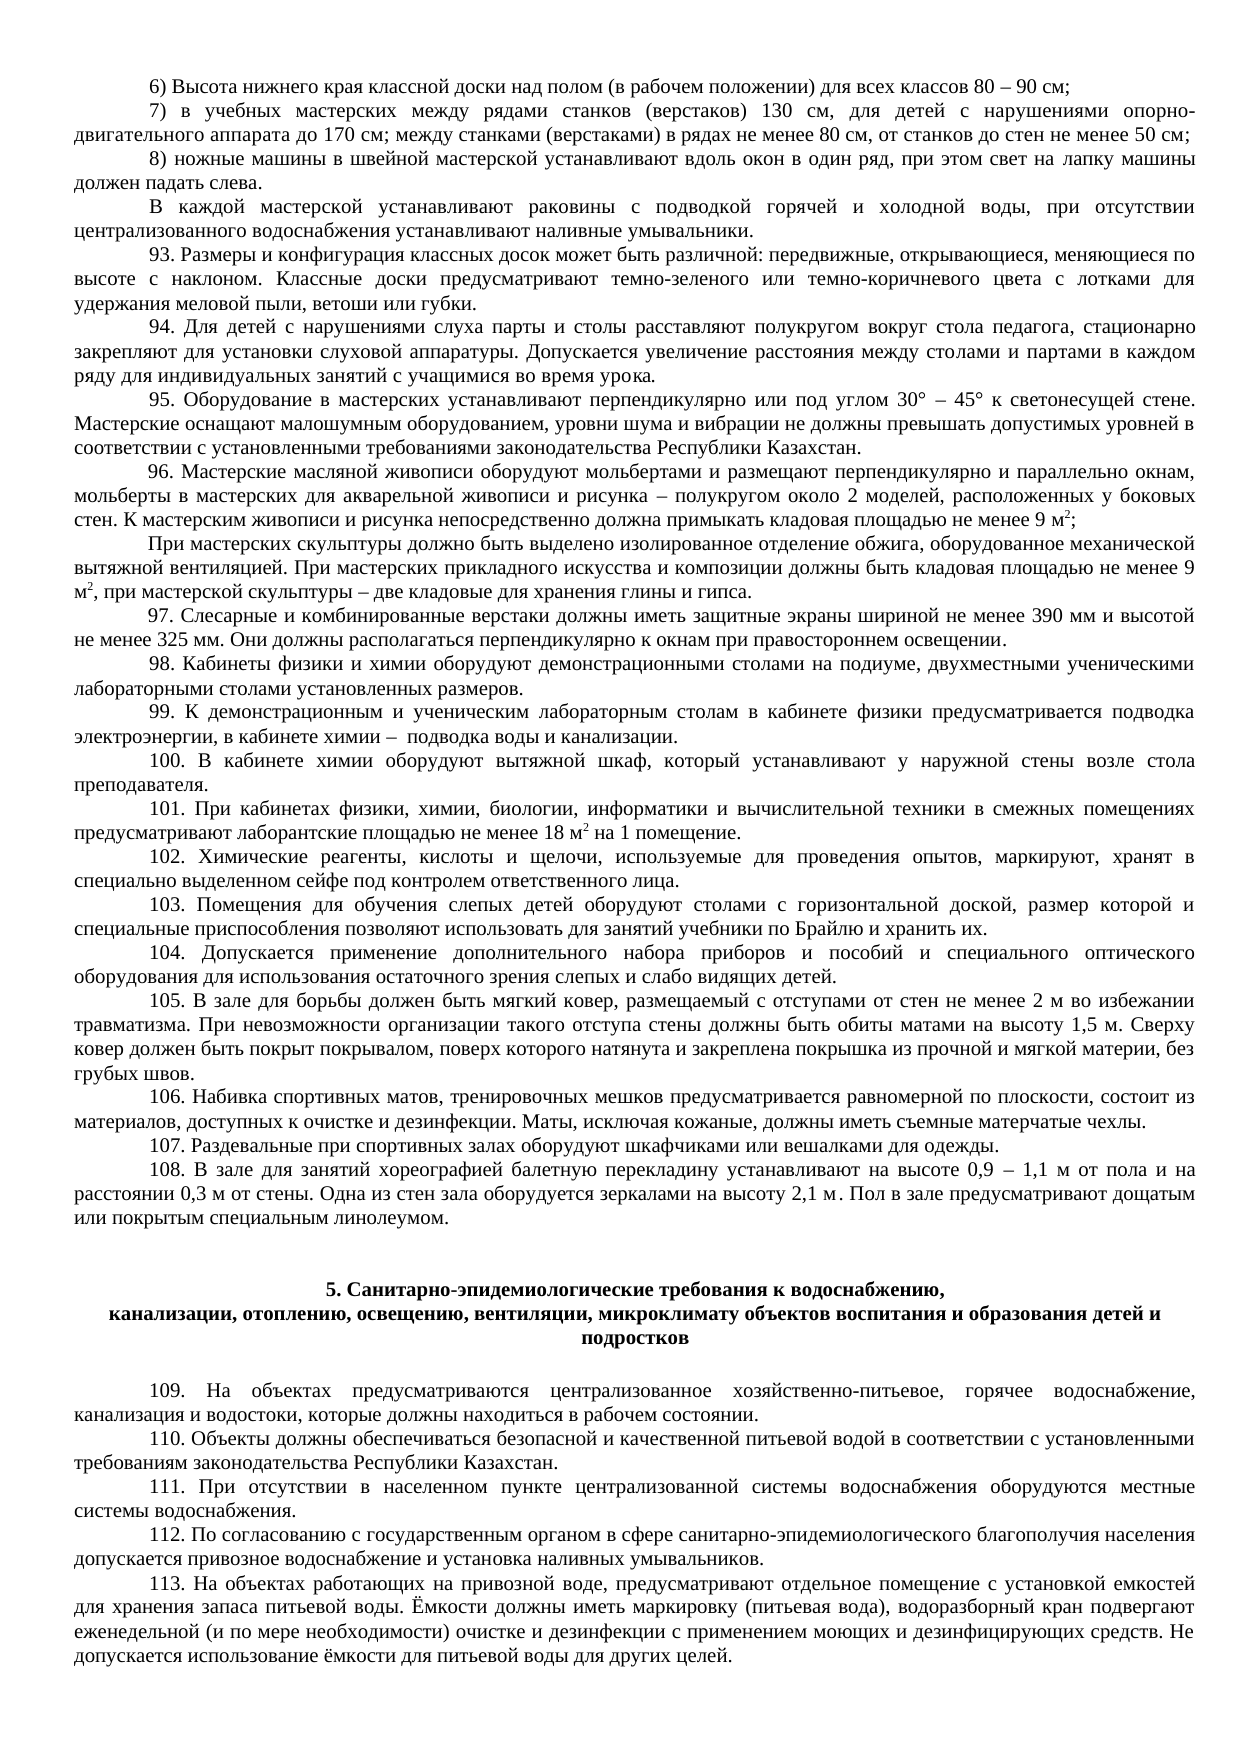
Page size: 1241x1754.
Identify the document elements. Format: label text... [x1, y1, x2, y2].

text 106. Набивка спортивных матов, тренировочных мешков предусматривается равномерной по плоскости, состоит из материалов, доступных к очистке и дезинфекции. Маты, исключая кожаные, должны иметь съемные матерчатые чехлы. [74, 1084, 1196, 1133]
text 112. По согласованию с государственным органом в сфере санитарно-эпидемиологического благополучия населения допускается привозное водоснабжение и установка наливных умывальников. [74, 1522, 1196, 1570]
text 103. Помещения для обучения слепых детей оборудуют столами с горизонтальной доской, размер которой и специальные приспособления позволяют использовать для занятий учебники по Брайлю и хранить их. [74, 892, 1196, 940]
text канализации, отоплению, освещению, вентиляции, микроклимату объектов воспитания и образования детей и подростков [74, 1301, 1196, 1349]
text 5. Санитарно-эпидемиологические требования к водоснабжению, [74, 1277, 1196, 1301]
text 110. Объекты должны обеспечиваться безопасной и качественной питьевой водой в соответствии с установленными требованиям законодательства Республики Казахстан. [74, 1426, 1196, 1474]
text В каждой мастерской устанавливают раковины с подводкой горячей и холодной воды, при отсутствии централизованного водоснабжения устанавливают наливные умывальники. [74, 194, 1196, 242]
text 99. К демонстрационным и ученическим лабораторным столам в кабинете физики предусматривается подводка электроэнергии, в кабинете химии – подводка воды и канализации. [74, 699, 1196, 748]
text 105. В зале для борьбы должен быть мягкий ковер, размещаемый с отступами от стен не менее во избежании травматизма. При невозможности организации такого отступа стены должны быть обиты матами на высоту . Сверху ковер должен быть покрыт покрывалом, поверх которого натянута и закреплена покрышка из прочной и мягкой материи, без грубых швов. [74, 988, 1196, 1084]
text 98. Кабинеты физики и химии оборудуют демонстрационными столами на подиуме, двухместными ученическими лабораторными столами установленных размеров. [74, 651, 1196, 699]
text 96. Мастерские масляной живописи оборудуют мольбертами и размещают перпендикулярно и параллельно окнам, мольберты в мастерских для акварельной живописи и рисунка – полукругом около 2 моделей, расположенных у боковых стен. К мастерским живописи и рисунка непосредственно должна примыкать кладовая площадью не менее ; [74, 459, 1196, 531]
text 102. Химические реагенты, кислоты и щелочи, используемые для проведения опытов, маркируют, хранят в специально выделенном сейфе под контролем ответственного лица. [74, 844, 1196, 892]
text 95. Оборудование в мастерских устанавливают перпендикулярно или под углом 30° – 45° к светонесущей стене. Мастерские оснащают малошумным оборудованием, уровни шума и вибрации не должны превышать допустимых уровней в соответствии с установленными требованиями законодательства Республики Казахстан. [74, 387, 1196, 459]
text 107. Раздевальные при спортивных залах оборудуют шкафчиками или вешалками для одежды. [74, 1133, 1196, 1157]
text 100. В кабинете химии оборудуют вытяжной шкаф, который устанавливают у наружной стены возле стола преподавателя. [74, 748, 1196, 796]
text 104. Допускается применение дополнительного набора приборов и пособий и специального оптического оборудования для использования остаточного зрения слепых и слабо видящих детей. [74, 940, 1196, 988]
text 111. При отсутствии в населенном пункте централизованной системы водоснабжения оборудуются местные системы водоснабжения. [74, 1474, 1196, 1522]
text 101. При кабинетах физики, химии, биологии, информатики и вычислительной техники в смежных помещениях предусматривают лаборантские площадью не менее на 1 помещение. [74, 796, 1196, 844]
text 109. На объектах предусматриваются централизованное хозяйственно-питьевое, горячее водоснабжение, канализация и водостоки, которые должны находиться в рабочем состоянии. [74, 1378, 1196, 1426]
text 113. На объектах работающих на привозной воде, предусматривают отдельное помещение с установкой емкостей для хранения запаса питьевой воды. Ёмкости должны иметь маркировку (питьевая вода), водоразборный кран подвергают еженедельной (и по мере необходимости) очистке и дезинфекции с применением моющих и дезинфицирующих средств. Не допускается использование ёмкости для питьевой воды для других целей. [74, 1570, 1196, 1667]
text 8) ножные машины в швейной мастерской устанавливают вдоль окон в один ряд, при этом свет на лапку машины должен падать слева. [74, 146, 1196, 194]
text 108. В зале для занятий хореографией балетную перекладину устанавливают на высоте 0,9 – от пола и на расстоянии от стены. Одна из стен зала оборудуется зеркалами на высоту . Пол в зале предусматривают дощатым или покрытым специальным линолеумом. [74, 1157, 1196, 1229]
text 94. Для детей с нарушениями слуха парты и столы расставляют полукругом вокруг стола педагога, стационарно закрепляют для установки слуховой аппаратуры. Допускается увеличение расстояния между столами и партами в каждом ряду для индивидуальных занятий с учащимися во время урока. [74, 314, 1196, 387]
text При мастерских скульптуры должно быть выделено изолированное отделение обжига, оборудованное механической вытяжной вентиляцией. При мастерских прикладного искусства и композиции должны быть кладовая площадью не менее , при мастерской скульптуры – две кладовые для хранения глины и гипса. [74, 531, 1196, 603]
text 93. Размеры и конфигурация классных досок может быть различной: передвижные, открывающиеся, меняющиеся по высоте с наклоном. Классные доски предусматривают темно-зеленого или темно-коричневого цвета с лотками для удержания меловой пыли, ветоши или губки. [74, 242, 1196, 314]
text 97. Слесарные и комбинированные верстаки должны иметь защитные экраны шириной не менее и высотой не менее . Они должны располагаться перпендикулярно к окнам при правостороннем освещении. [74, 603, 1196, 651]
text 7) в учебных мастерских между рядами станков (верстаков) , для детей с нарушениями опорно-двигательного аппарата до ; между станками (верстаками) в рядах не менее , от станков до стен не менее ; [74, 98, 1196, 146]
text 6) Высота нижнего края классной доски над полом (в рабочем положении) для всех классов 80 – [74, 74, 1000, 98]
